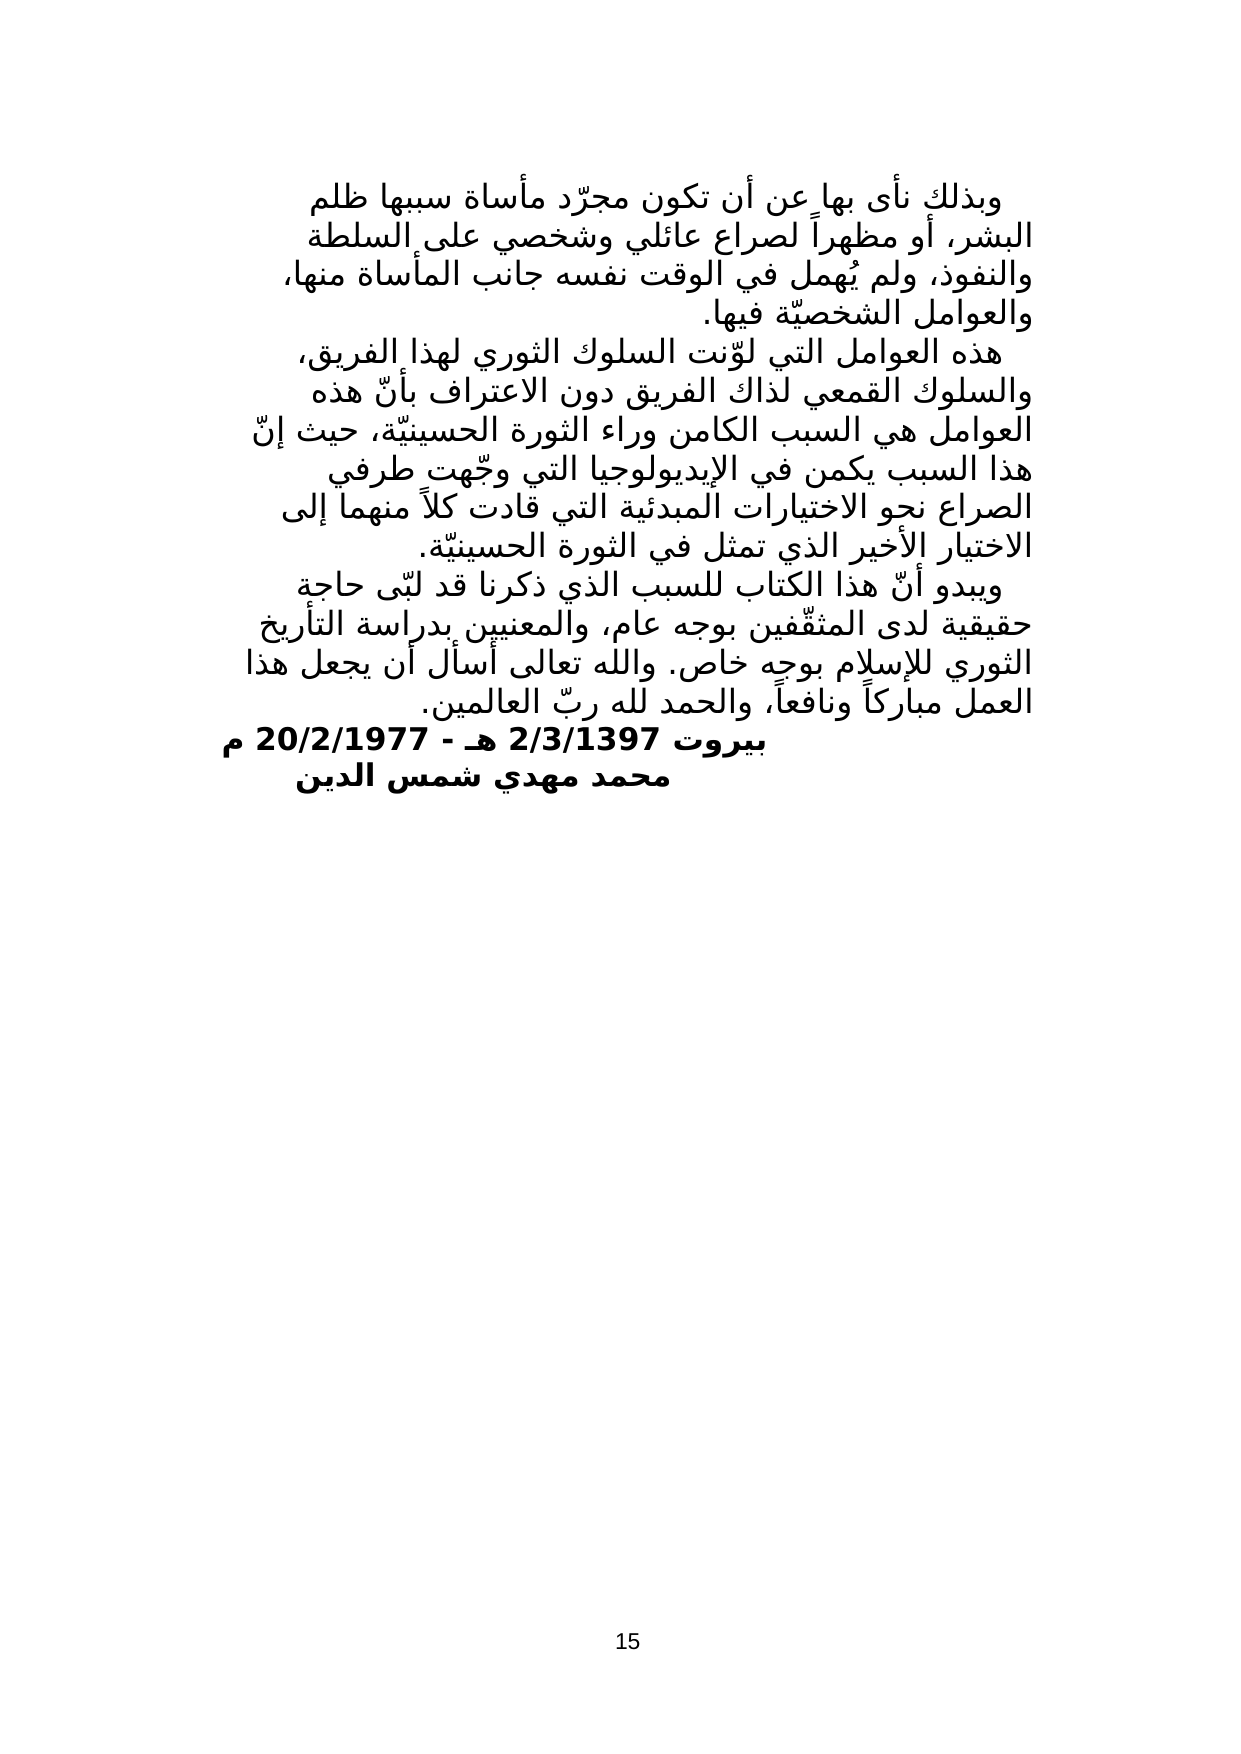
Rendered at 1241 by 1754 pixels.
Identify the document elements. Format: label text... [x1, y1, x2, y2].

text وبذلك نأى بها عن أن تكون مجرّد مأساة سببها ظلم البشر، أو مظهراً لصراع عائلي وشخصي على السلطة والنفوذ، ولم يُهمل في الوقت نفسه جانب المأساة منها، والعوامل الشخصيّة فيها. [222, 177, 1033, 333]
text ويبدو أنّ هذا الكتاب للسبب الذي ذكرنا قد لبّى حاجة حقيقية لدى المثقّفين بوجه عام، والمعنيين بدراسة التأريخ الثوري للإسلام بوجه خاص. والله تعالى أسأل أن يجعل هذا العمل مباركاً ونافعاً، والحمد لله ربّ العالمين. [222, 566, 1033, 721]
text محمد مهدي شمس الدين [222, 757, 1033, 794]
text بيروت 2/3/1397 هـ - 20/2/1977 م [222, 721, 1033, 757]
text هذه العوامل التي لوّنت السلوك الثوري لهذا الفريق، والسلوك القمعي لذاك الفريق دون الاعتراف بأنّ هذه العوامل هي السبب الكامن وراء الثورة الحسينيّة، حيث إنّ هذا السبب يكمن في الإيديولوجيا التي وجّهت طرفي الصراع نحو الاختيارات المبدئية التي قادت كلاً منهما إلى الاختيار الأخير الذي تمثل في الثورة الحسينيّة. [222, 333, 1033, 566]
